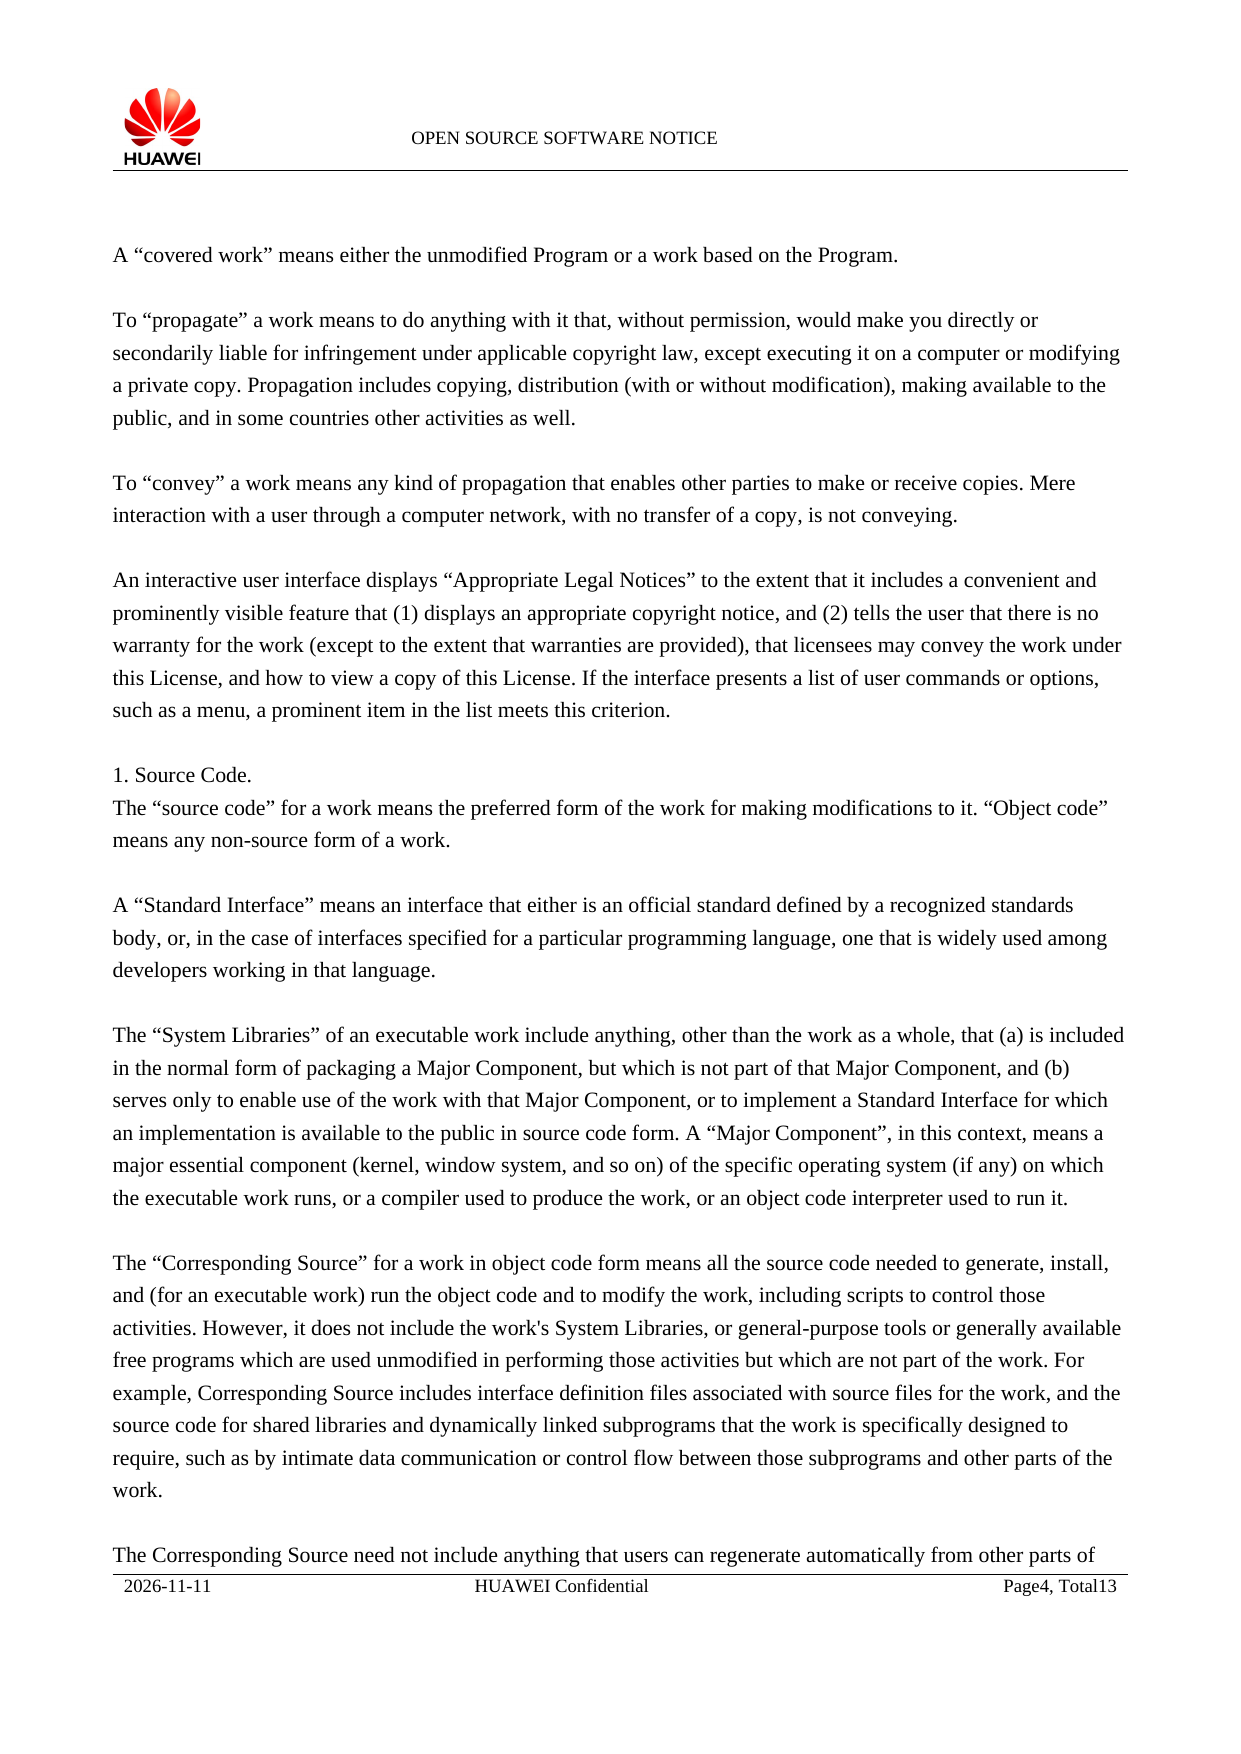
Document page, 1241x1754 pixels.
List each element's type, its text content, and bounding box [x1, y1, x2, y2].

picture [124, 88, 201, 165]
